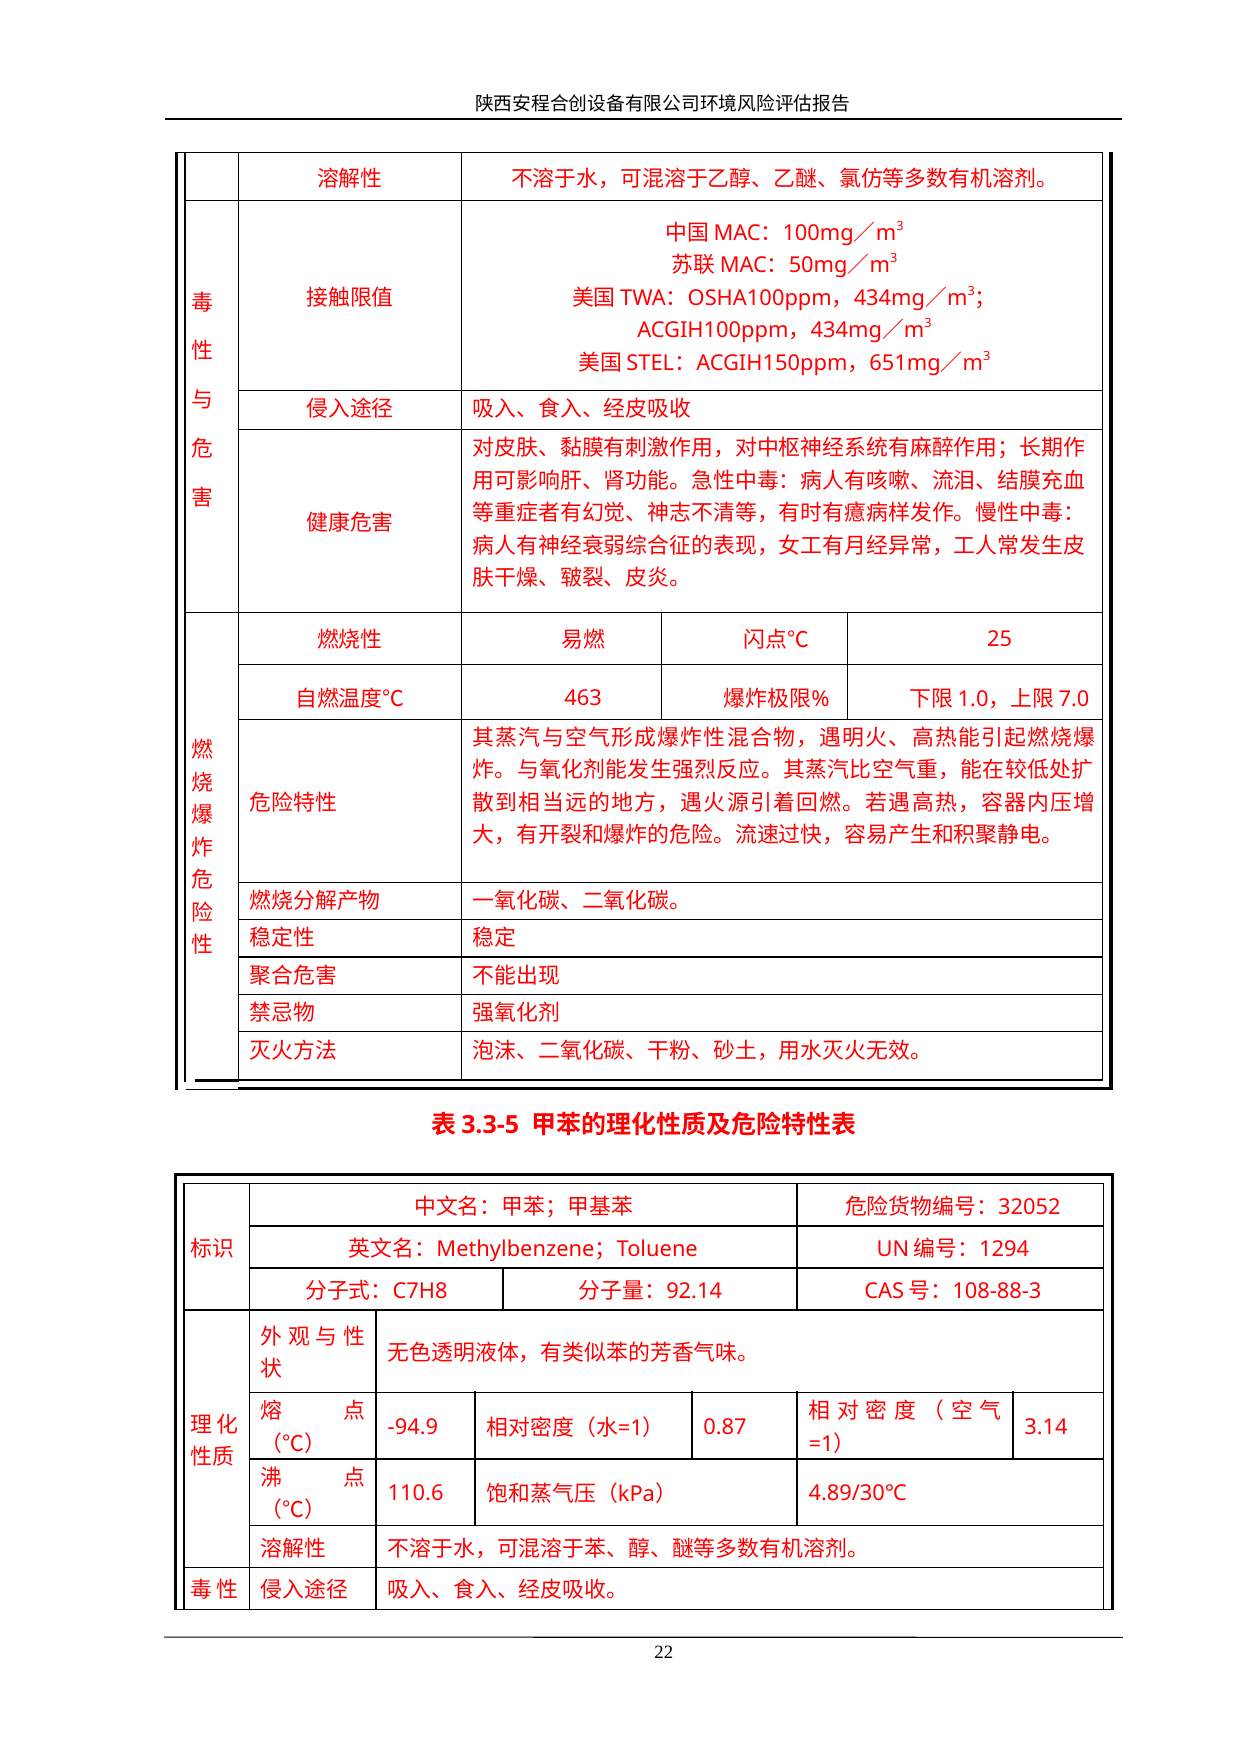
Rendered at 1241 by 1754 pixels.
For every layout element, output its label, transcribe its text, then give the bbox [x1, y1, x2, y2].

table_cell 灭火方法 [239, 1032, 461, 1079]
table_header 危险货物编号：32052 [797, 1176, 1108, 1225]
table_cell 泡沫、二氧化碳、干粉、砂土，用水灭火无效。 [462, 1032, 1102, 1079]
table_cell 25 [848, 613, 1102, 664]
table_cell 稳定 [462, 920, 1102, 956]
table_cell 闪点℃ [662, 613, 847, 664]
table_cell 毒性及健康危害 [185, 1568, 249, 1608]
table_cell 相对密度（水=1） [476, 1393, 691, 1458]
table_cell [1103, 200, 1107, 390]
table_cell 爆炸极限% [662, 665, 847, 718]
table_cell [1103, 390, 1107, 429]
table_cell 分子量：92.14 [504, 1269, 796, 1309]
table_cell 分子式：C7H8 [250, 1269, 502, 1309]
text 表3.3-5 甲苯的理化性质及危险特性表 [165, 1090, 1122, 1155]
table_cell 一氧化碳、二氧化碳。 [462, 883, 1102, 919]
table_cell 聚合危害 [239, 958, 461, 994]
table_cell 自燃温度℃ [239, 665, 461, 718]
table_cell 463 [462, 665, 661, 718]
table_cell 稳定性 [239, 920, 461, 956]
table_cell 无色透明液体，有类似苯的芳香气味。 [377, 1311, 1103, 1391]
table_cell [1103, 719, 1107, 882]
table_cell 中国MAC：100mg／m3 苏联MAC：50mg／m3 美国TWA：OSHA100ppm，434mg／m3；ACGIH100ppm，434mg／m3 美国STEL：ACGIH150ppm，651mg／m3 [462, 201, 1102, 390]
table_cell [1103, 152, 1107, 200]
table_cell 健康危害 [239, 430, 461, 612]
table_cell 侵入途径 [250, 1568, 375, 1608]
table_cell 沸点（℃） [250, 1460, 375, 1524]
table_header 中文名：甲苯；甲基苯 [250, 1184, 796, 1225]
table_cell 危险特性 [239, 720, 461, 882]
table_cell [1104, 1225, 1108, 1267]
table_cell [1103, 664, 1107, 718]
table_cell 强氧化剂 [462, 995, 1102, 1031]
table_cell 燃烧分解产物 [239, 883, 461, 919]
table_cell 不溶于水，可混溶于苯、醇、醚等多数有机溶剂。 [377, 1526, 1103, 1567]
table_cell 理化性质 [185, 1311, 249, 1567]
table_cell 外观与性状 [250, 1311, 375, 1391]
table_cell 下限1.0，上限7.0 [848, 665, 1102, 718]
table_cell 侵入途径 [239, 391, 461, 429]
table_cell 相对密度（空气=1） [798, 1393, 1012, 1458]
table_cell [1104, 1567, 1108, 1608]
table_cell 英文名：Methylbenzene；Toluene [250, 1227, 796, 1267]
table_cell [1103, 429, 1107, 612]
table_cell UN编号：1294 [798, 1227, 1103, 1267]
table_header 标识 [179, 1176, 249, 1309]
table_cell 饱和蒸气压（kPa） [476, 1460, 796, 1524]
table_cell CAS号：108-88-3 [798, 1269, 1103, 1309]
table_cell 不能出现 [462, 958, 1102, 994]
table_cell -94.9 [377, 1393, 474, 1458]
table_cell 0.87 [693, 1393, 796, 1458]
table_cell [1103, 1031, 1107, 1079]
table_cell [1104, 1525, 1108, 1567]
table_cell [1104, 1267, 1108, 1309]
table_cell 110.6 [377, 1460, 474, 1524]
table_cell 吸入、食入、经皮吸收。 [377, 1568, 1103, 1608]
table_cell 接触限值 [239, 201, 461, 390]
table_cell 易燃 [462, 613, 661, 664]
table_cell 溶解性 [250, 1526, 375, 1567]
table_cell 其蒸汽与空气形成爆炸性混合物，遇明火、高热能引起燃烧爆炸。与氧化剂能发生强烈反应。其蒸汽比空气重，能在较低处扩散到相当远的地方，遇火源引着回燃。若遇高热，容器内压增大，有开裂和爆炸的危险。流速过快，容易产生和积聚静电。 [462, 720, 1102, 882]
table_cell 对皮肤、黏膜有刺激作用，对中枢神经系统有麻醉作用；长期作用可影响肝、肾功能。急性中毒：病人有咳嗽、流泪、结膜充血等重症者有幻觉、神志不清等，有时有癔病样发作。慢性中毒：病人有神经衰弱综合征的表现，女工有月经异常，工人常发生皮肤干燥、皲裂、皮炎。 [462, 430, 1102, 612]
table_cell 吸入、食入、经皮吸收 [462, 391, 1102, 429]
table_cell 4.89/30℃ [798, 1460, 1103, 1524]
table_cell 燃烧 爆炸 危险 性 [186, 613, 238, 1079]
table_cell 燃烧性 [239, 613, 461, 664]
table_cell 溶解性 [239, 153, 461, 200]
table_cell 不溶于水，可混溶于乙醇、乙醚、氯仿等多数有机溶剂。 [462, 153, 1102, 200]
table_cell 毒性与危害 [186, 201, 238, 612]
table_cell 3.14 [1014, 1393, 1103, 1458]
table_cell 禁忌物 [239, 995, 461, 1031]
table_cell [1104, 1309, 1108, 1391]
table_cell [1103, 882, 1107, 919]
table_cell 熔点（℃） [250, 1393, 375, 1458]
